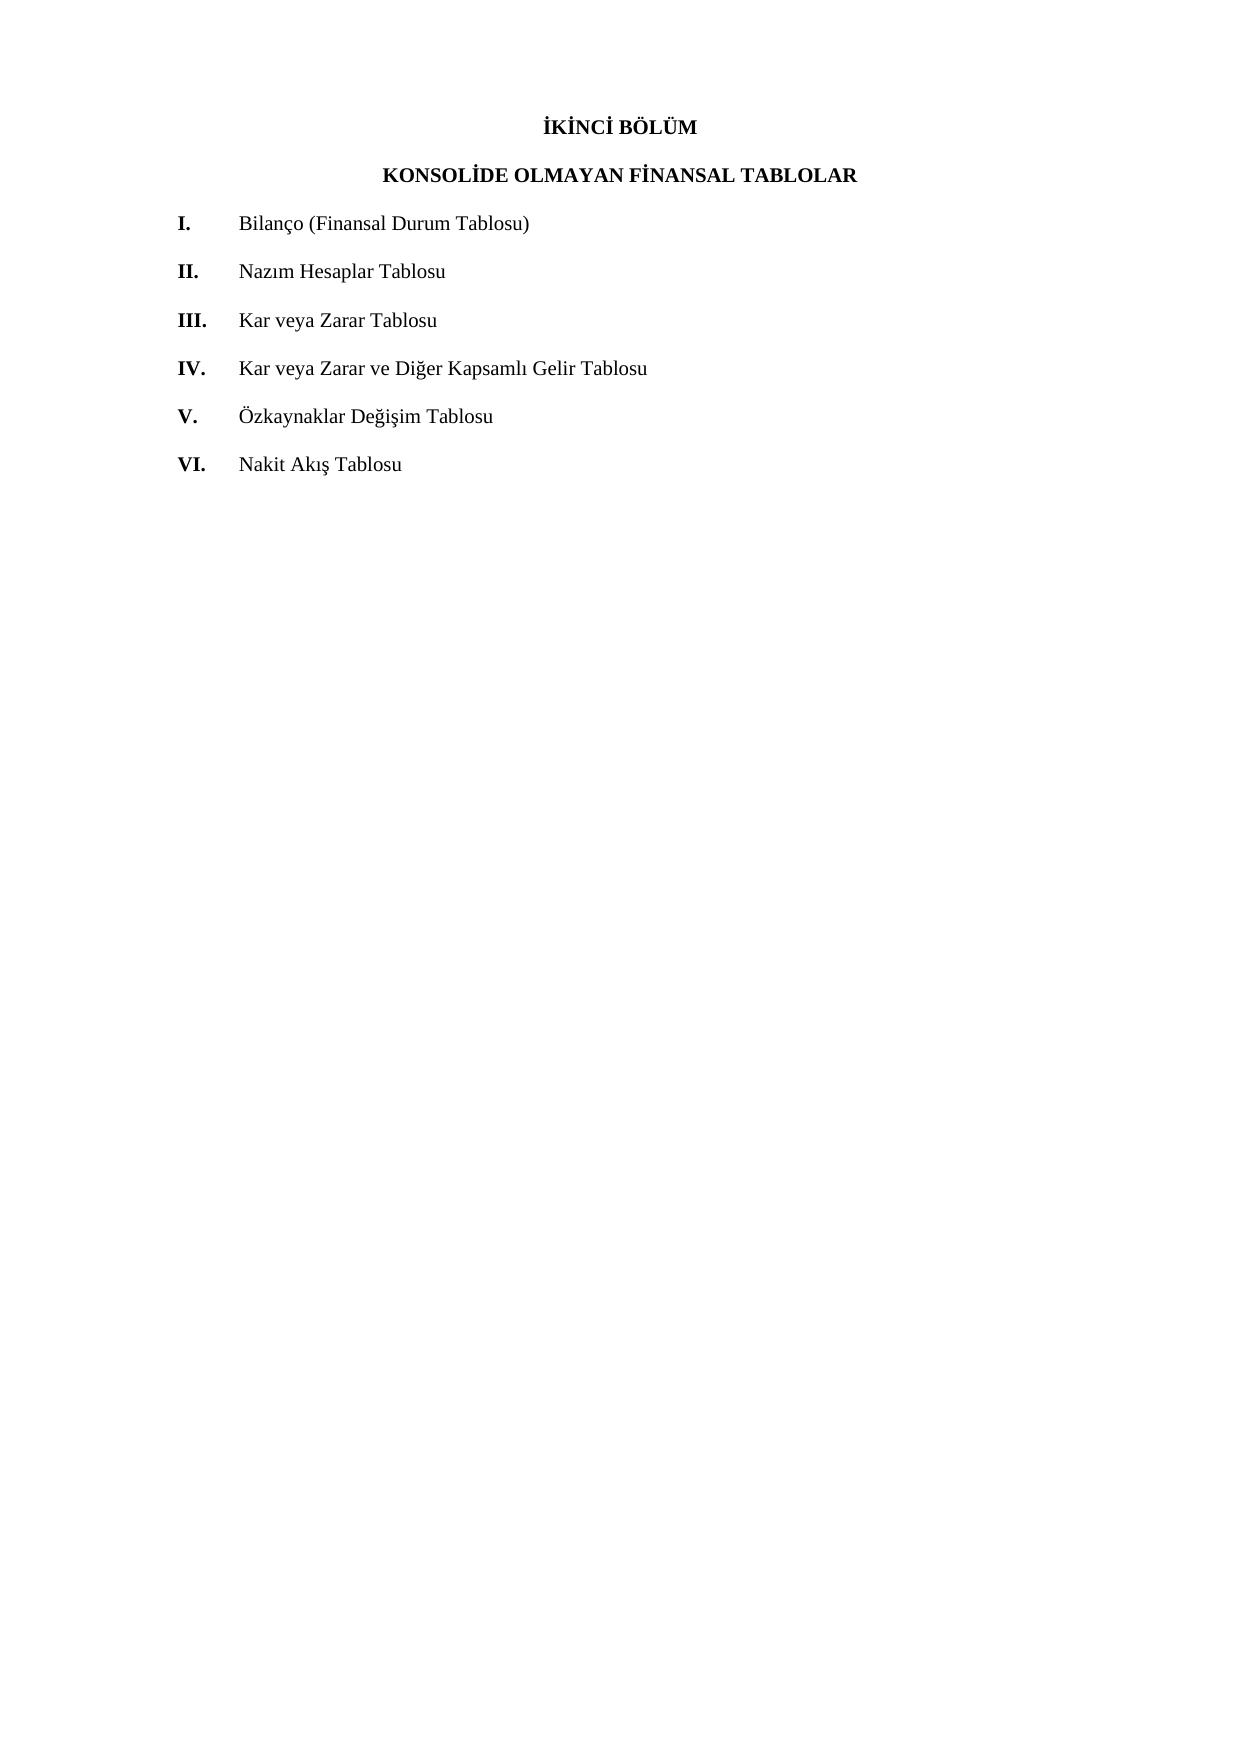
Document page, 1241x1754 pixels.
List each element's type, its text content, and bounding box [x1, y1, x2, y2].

text İKİNCİ BÖLÜM [89, 115, 1152, 139]
text KONSOLİDE OLMAYAN FİNANSAL TABLOLAR [89, 163, 1152, 187]
list Nazım Hesaplar Tablosu [177, 259, 1152, 283]
list Bilanço (Finansal Durum Tablosu) [177, 211, 1152, 235]
list Nakit Akış Tablosu [177, 452, 1152, 476]
list Kar veya Zarar Tablosu [177, 307, 1152, 332]
list Kar veya Zarar ve Diğer Kapsamlı Gelir Tablosu [177, 356, 1152, 380]
list Özkaynaklar Değişim Tablosu [177, 404, 1152, 428]
